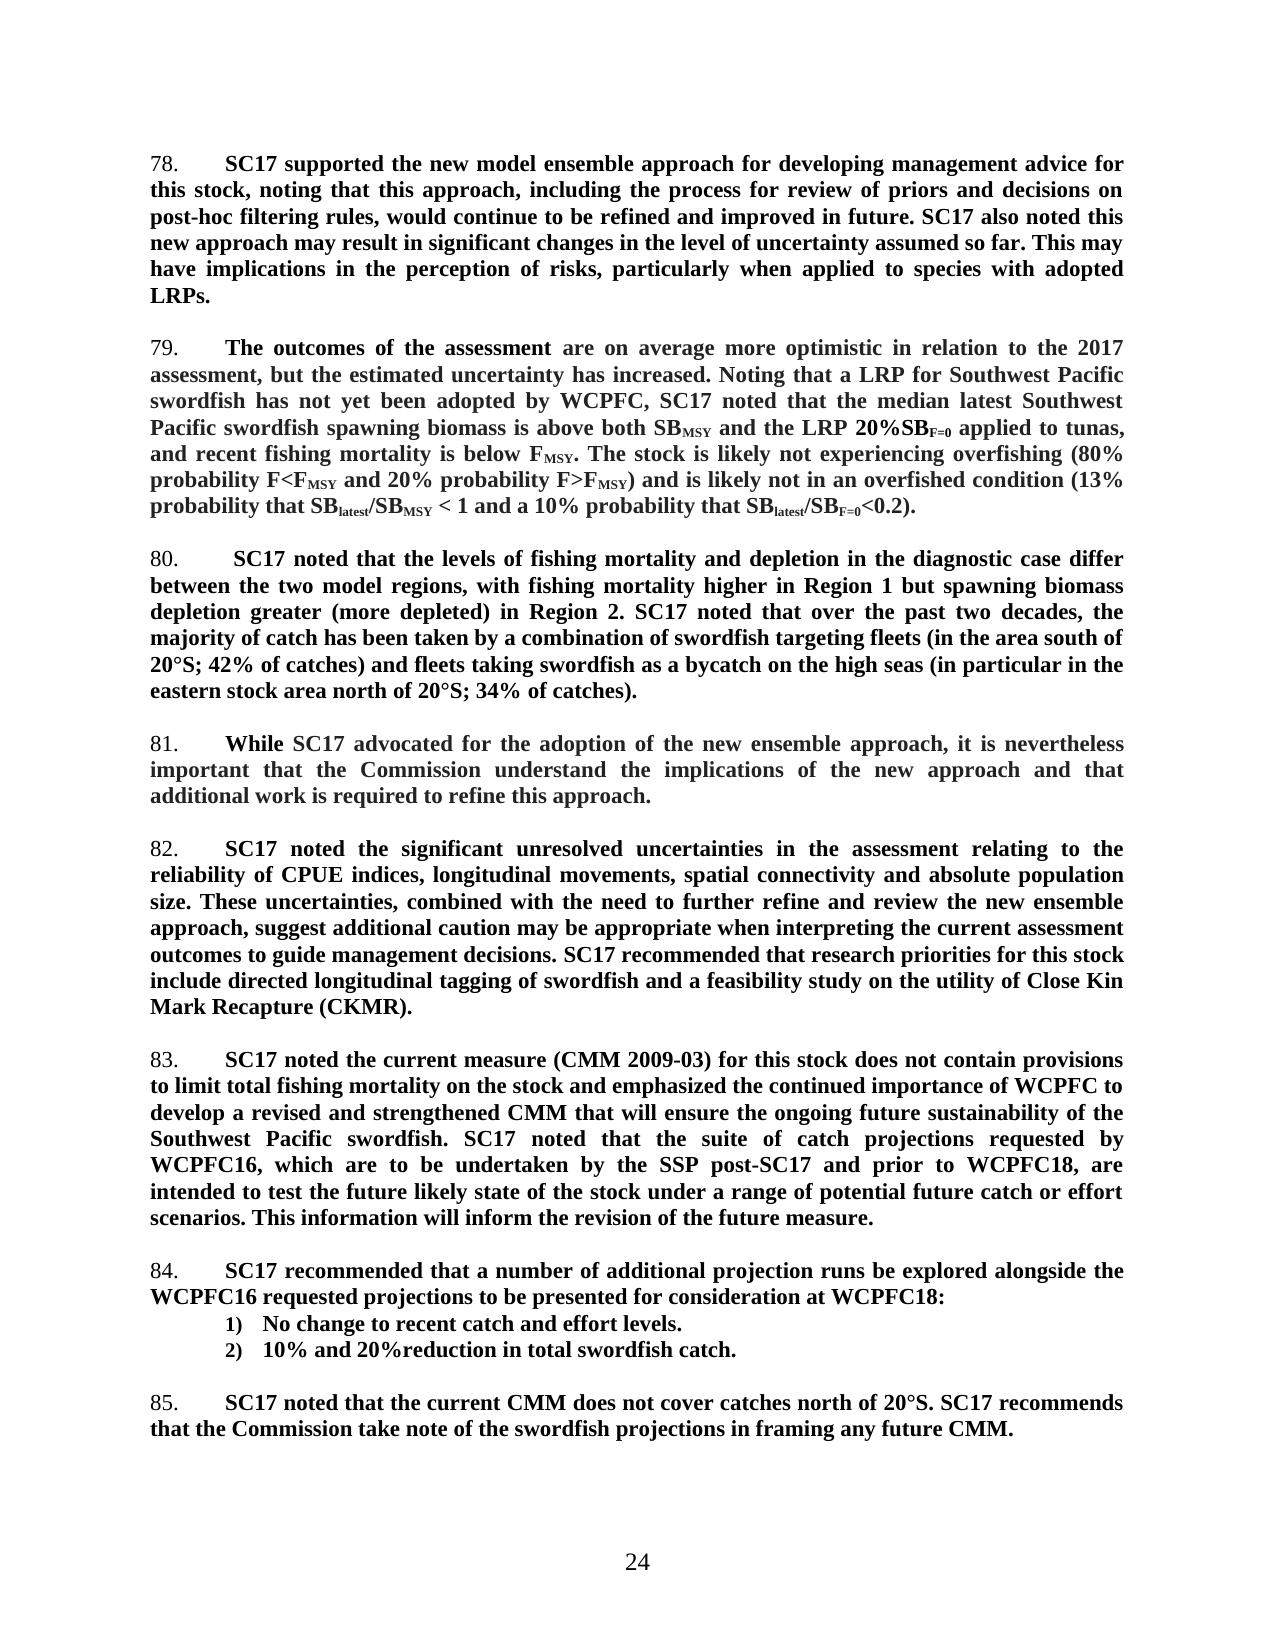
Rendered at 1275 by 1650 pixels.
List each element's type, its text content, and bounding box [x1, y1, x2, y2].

text SC17 noted the current measure (CMM 2009-03) for this stock does not contain provisions to limit total fishing mortality on the stock and emphasized the continued importance of WCPFC to develop a revised and strengthened CMM that will ensure the ongoing future sustainability of the Southwest Pacific swordfish. SC17 noted that the suite of catch projections requested by WCPFC16, which are to be undertaken by the SSP post-SC17 and prior to WCPFC18, are intended to test the future likely state of the stock under a range of potential future catch or effort scenarios. This information will inform the revision of the future measure. [150, 1046, 1125, 1231]
list 10% and 20%reduction in total swordfish catch. [225, 1336, 1125, 1362]
text SC17 supported the new model ensemble approach for developing management advice for this stock, noting that this approach, including the process for review of priors and decisions on post-hoc filtering rules, would continue to be refined and improved in future. SC17 also noted this new approach may result in significant changes in the level of uncertainty assumed so far. This may have implications in the perception of risks, particularly when applied to species with adopted LRPs. [150, 150, 1125, 308]
text SC17 noted the significant unresolved uncertainties in the assessment relating to the reliability of CPUE indices, longitudinal movements, spatial connectivity and absolute population size. These uncertainties, combined with the need to further refine and review the new ensemble approach, suggest additional caution may be appropriate when interpreting the current assessment outcomes to guide management decisions. SC17 recommended that research priorities for this stock include directed longitudinal tagging of swordfish and a feasibility study on the utility of Close Kin Mark Recapture (CKMR). [150, 835, 1125, 1020]
text While SC17 advocated for the adoption of the new ensemble approach, it is nevertheless important that the Commission understand the implications of the new approach and that additional work is required to refine this approach. [150, 730, 1125, 809]
text SC17 recommended that a number of additional projection runs be explored alongside the WCPFC16 requested projections to be presented for consideration at WCPFC18: [150, 1257, 1125, 1309]
text SC17 noted that the current CMM does not cover catches north of 20°S. SC17 recommends that the Commission take note of the swordfish projections in framing any future CMM. [150, 1389, 1125, 1441]
text SC17 noted that the levels of fishing mortality and depletion in the diagnostic case differ between the two model regions, with fishing mortality higher in Region 1 but spawning biomass depletion greater (more depleted) in Region 2. SC17 noted that over the past two decades, the majority of catch has been taken by a combination of swordfish targeting fleets (in the area south of 20°S; 42% of catches) and fleets taking swordfish as a bycatch on the high seas (in particular in the eastern stock area north of 20°S; 34% of catches). [150, 545, 1125, 703]
list No change to recent catch and effort levels. [225, 1309, 1125, 1336]
text The outcomes of the assessment are on average more optimistic in relation to the 2017 assessment, but the estimated uncertainty has increased. Noting that a LRP for Southwest Pacific swordfish has not yet been adopted by WCPFC, SC17 noted that the median latest Southwest Pacific swordfish spawning biomass is above both SBMSY and the LRP 20%SBF=0 applied to tunas, and recent fishing mortality is below FMSY. The stock is likely not experiencing overfishing (80% probability F<FMSY and 20% probability F>FMSY) and is likely not in an overfished condition (13% probability that SBlatest/SBMSY < 1 and a 10% probability that SBlatest/SBF=0<0.2). [150, 334, 1125, 519]
